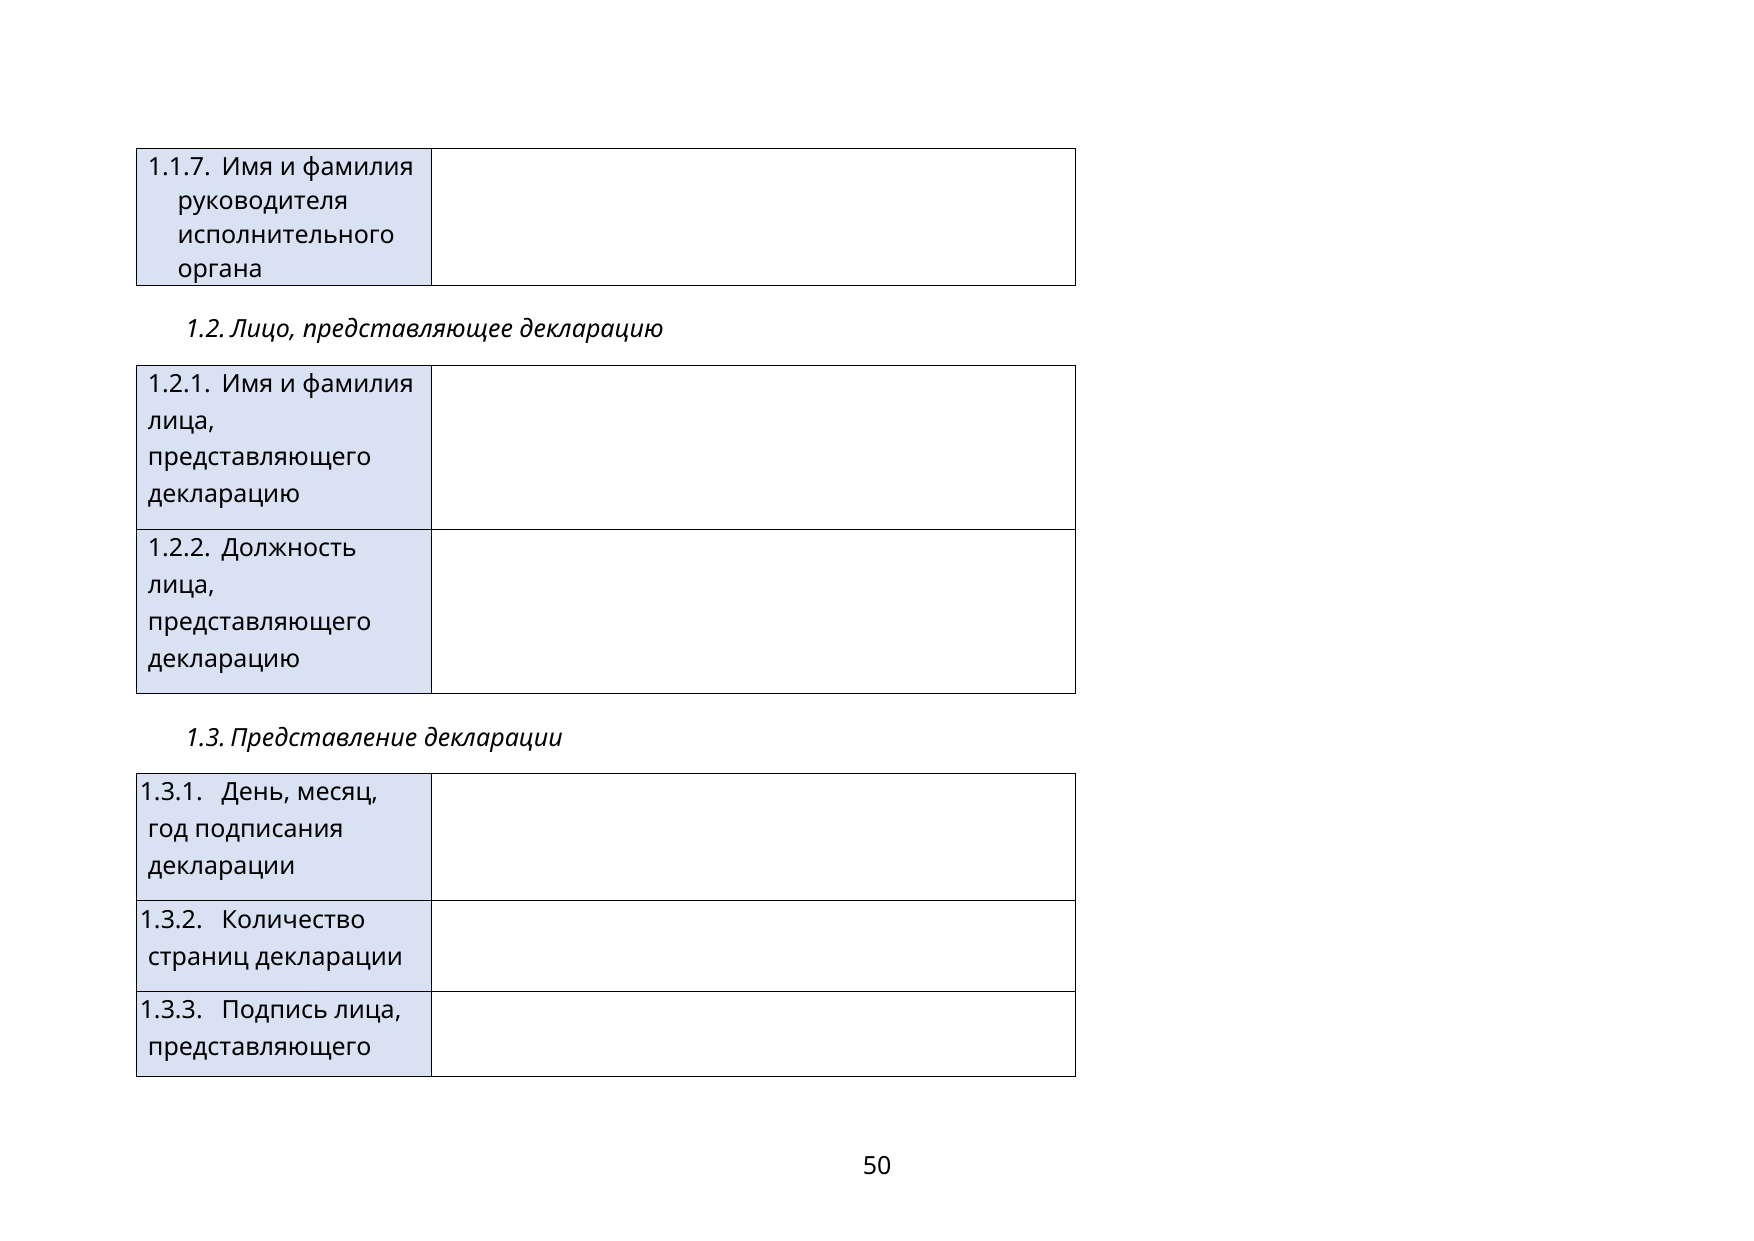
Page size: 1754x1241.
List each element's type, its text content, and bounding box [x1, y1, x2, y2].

table_header [432, 774, 1075, 900]
table_header Имя и фамилия лица, представляющего декларацию [137, 366, 431, 529]
list Лицо, представляющее декларацию [185, 311, 1606, 345]
table_cell Имя и фамилия руководителя исполнительного органа [137, 149, 431, 285]
table_header [432, 366, 1075, 529]
table_cell [432, 530, 1075, 693]
table_cell Должность лица, представляющего декларацию [137, 530, 431, 693]
table_header День, месяц, год подписания декларации [137, 774, 431, 900]
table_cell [137, 992, 431, 1076]
table_cell [432, 992, 1075, 1076]
table_cell [432, 149, 1075, 285]
table_cell Количество страниц декларации [137, 901, 431, 991]
table_cell [432, 901, 1075, 991]
list Представление декларации [185, 719, 1606, 753]
